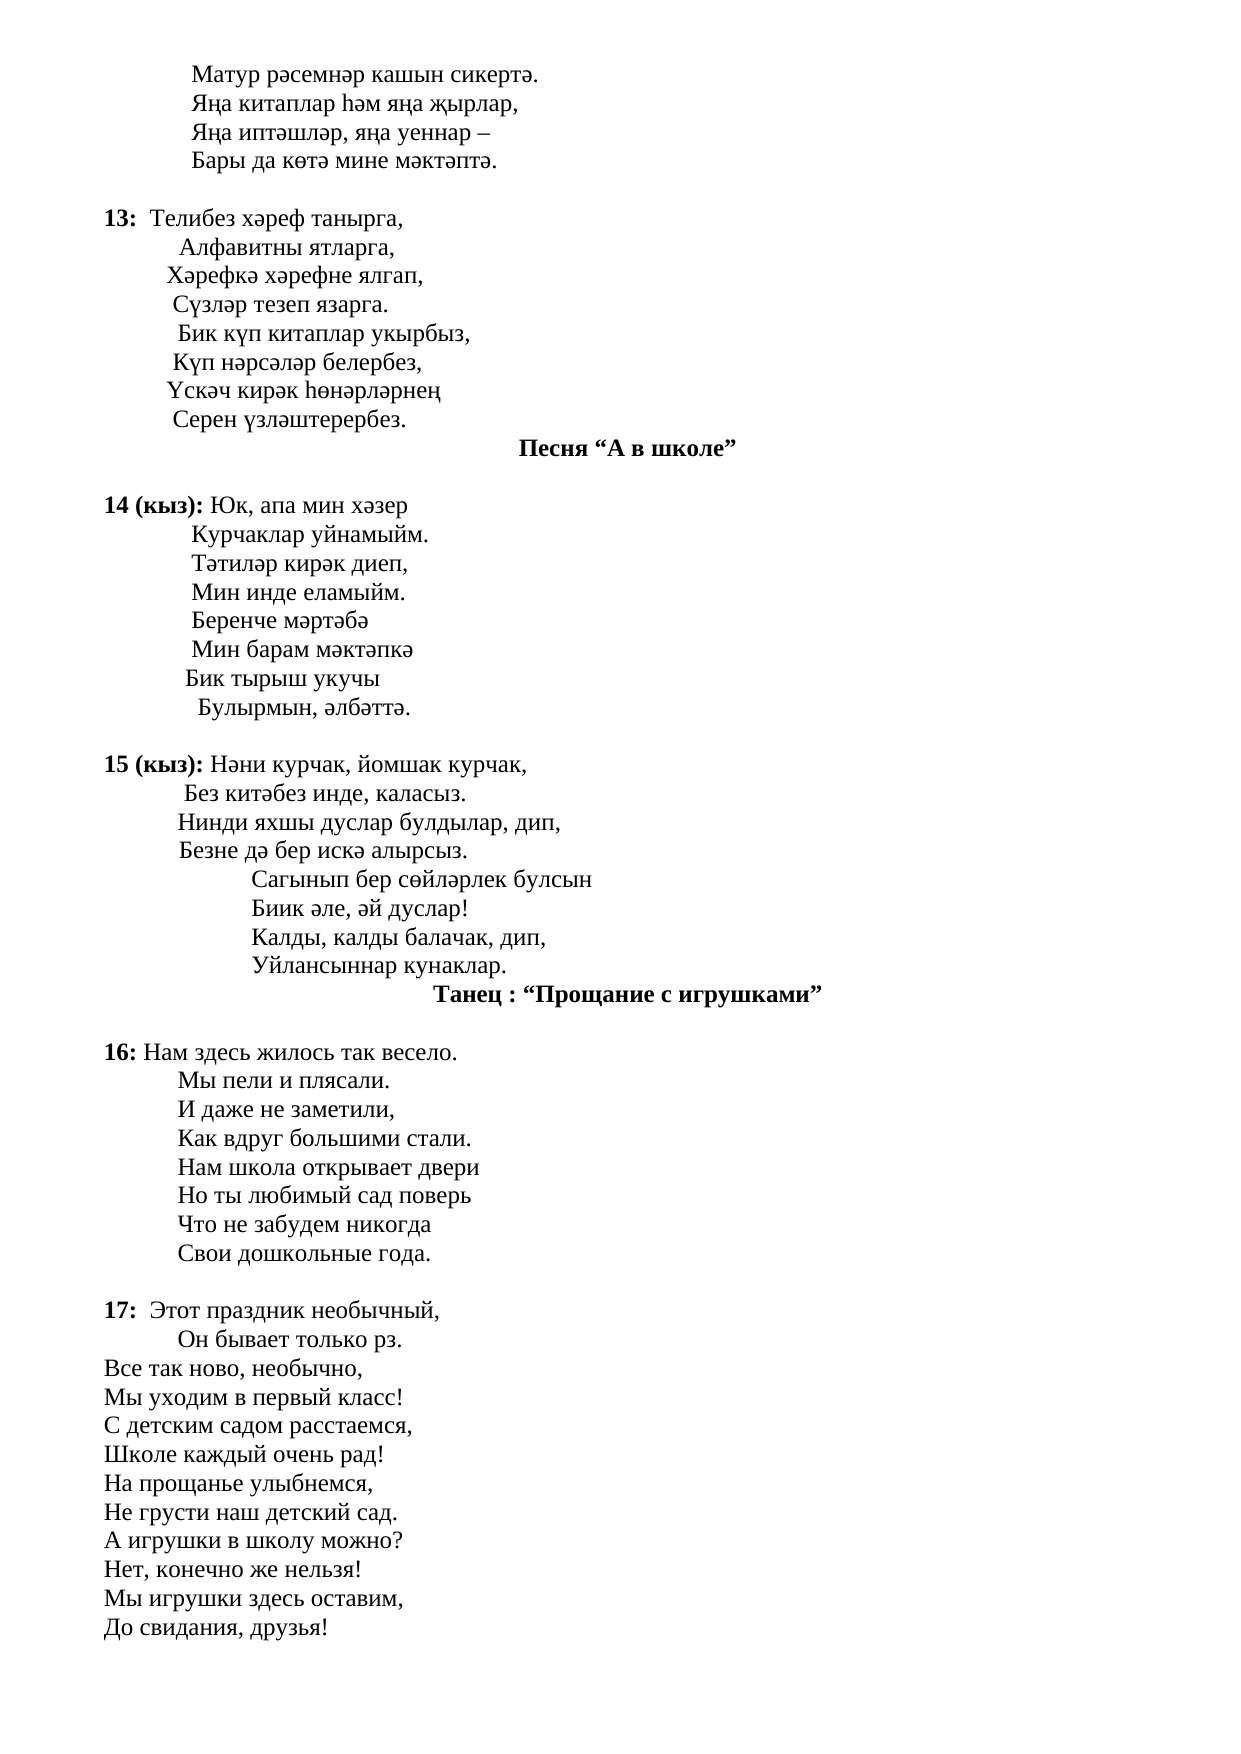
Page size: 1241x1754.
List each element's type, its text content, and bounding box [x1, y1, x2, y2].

text 17: Этот праздник необычный, [103, 1295, 1152, 1324]
text Танец : “Прощание с игрушками” [103, 979, 1152, 1008]
text 14 (кыз): Юк, апа мин хәзер [103, 490, 1152, 519]
text Курчаклар уйнамыйм. [103, 519, 1152, 548]
text 15 (кыз): Нәни курчак, йомшак курчак, [103, 749, 1152, 778]
text Яңа китаплар һәм яңа җырлар, [103, 88, 1152, 117]
text Мин инде еламыйм. [103, 577, 1152, 605]
text Нам школа открывает двери [103, 1152, 1152, 1180]
text 13: Телибез хәреф танырга, [103, 203, 1152, 232]
text А игрушки в школу можно? [103, 1525, 1152, 1554]
text С детским садом расстаемся, [103, 1410, 1152, 1439]
text Без китәбез инде, каласыз. [103, 778, 1152, 807]
text Песня “А в школе” [103, 433, 1152, 462]
text На прощанье улыбнемся, [103, 1468, 1152, 1497]
text Хәрефкә хәрефне ялгап, [103, 260, 1152, 289]
text Үскәч кирәк һөнәрләрнең [103, 375, 1152, 404]
text Нет, конечно же нельзя! [103, 1554, 1152, 1583]
text И даже не заметили, [103, 1094, 1152, 1123]
text Матур рәсемнәр кашын сикертә. [103, 59, 1152, 88]
text Он бывает только рз. [103, 1324, 1152, 1353]
text Калды, калды балачак, дип, [103, 922, 1152, 950]
text Нинди яхшы дуслар булдылар, дип, [103, 807, 1152, 835]
text Бары да көтә мине мәктәптә. [103, 145, 1152, 174]
text Мин барам мәктәпкә [103, 634, 1152, 663]
text 16: Нам здесь жилось так весело. [103, 1037, 1152, 1065]
text Тәтиләр кирәк диеп, [103, 548, 1152, 577]
text Что не забудем никогда [103, 1209, 1152, 1238]
text До свидания, друзья! [103, 1612, 1152, 1640]
text Безне дә бер искә алырсыз. [103, 835, 1152, 864]
text Школе каждый очень рад! [103, 1439, 1152, 1468]
text Уйлансыннар кунаклар. [103, 950, 1152, 979]
text Булырмын, әлбәттә. [103, 692, 1152, 720]
text Все так ново, необычно, [103, 1353, 1152, 1382]
text Беренче мәртәбә [103, 605, 1152, 634]
text Как вдруг большими стали. [103, 1123, 1152, 1152]
text Сүзләр тезеп язарга. [103, 289, 1152, 318]
text Мы пели и плясали. [103, 1065, 1152, 1094]
text Не грусти наш детский сад. [103, 1497, 1152, 1525]
text Бик күп китаплар укырбыз, [103, 318, 1152, 347]
text Алфавитны ятларга, [103, 232, 1152, 260]
text Сагынып бер сөйләрлек булсын [103, 864, 1152, 893]
text Яңа иптәшләр, яңа уеннар – [103, 117, 1152, 145]
text Күп нәрсәләр белербез, [103, 347, 1152, 375]
text Но ты любимый сад поверь [103, 1180, 1152, 1209]
text Бик тырыш укучы [103, 663, 1152, 692]
text Биик әле, әй дуслар! [103, 893, 1152, 922]
text Свои дошкольные года. [103, 1238, 1152, 1267]
text Серен үзләштерербез. [103, 404, 1152, 433]
text Мы игрушки здесь оставим, [103, 1583, 1152, 1612]
text Мы уходим в первый класс! [103, 1382, 1152, 1410]
